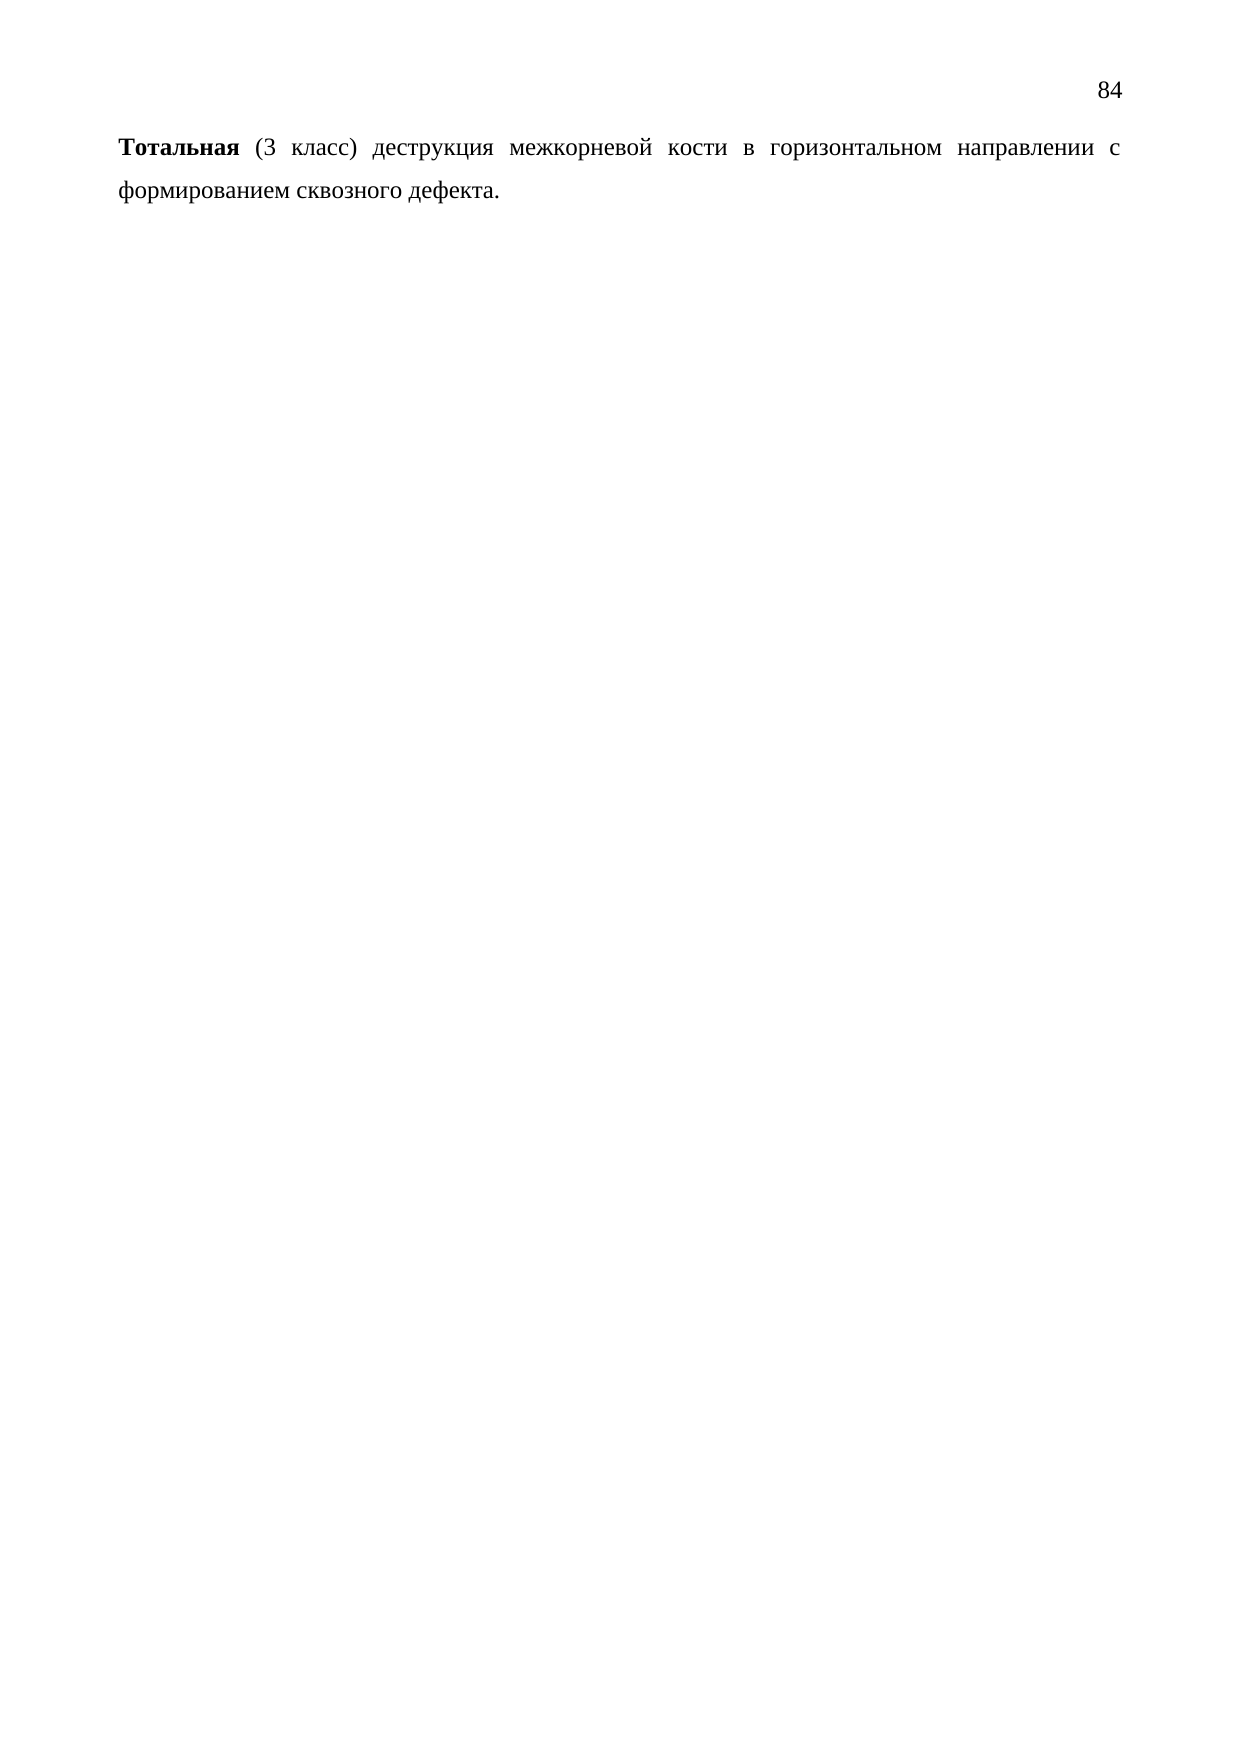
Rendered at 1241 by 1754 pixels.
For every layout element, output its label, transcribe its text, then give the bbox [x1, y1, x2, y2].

text Тотальная (3 класс) деструкция межкорневой кости в горизонтальном направлении с формированием сквозного дефекта. [118, 132, 1122, 204]
